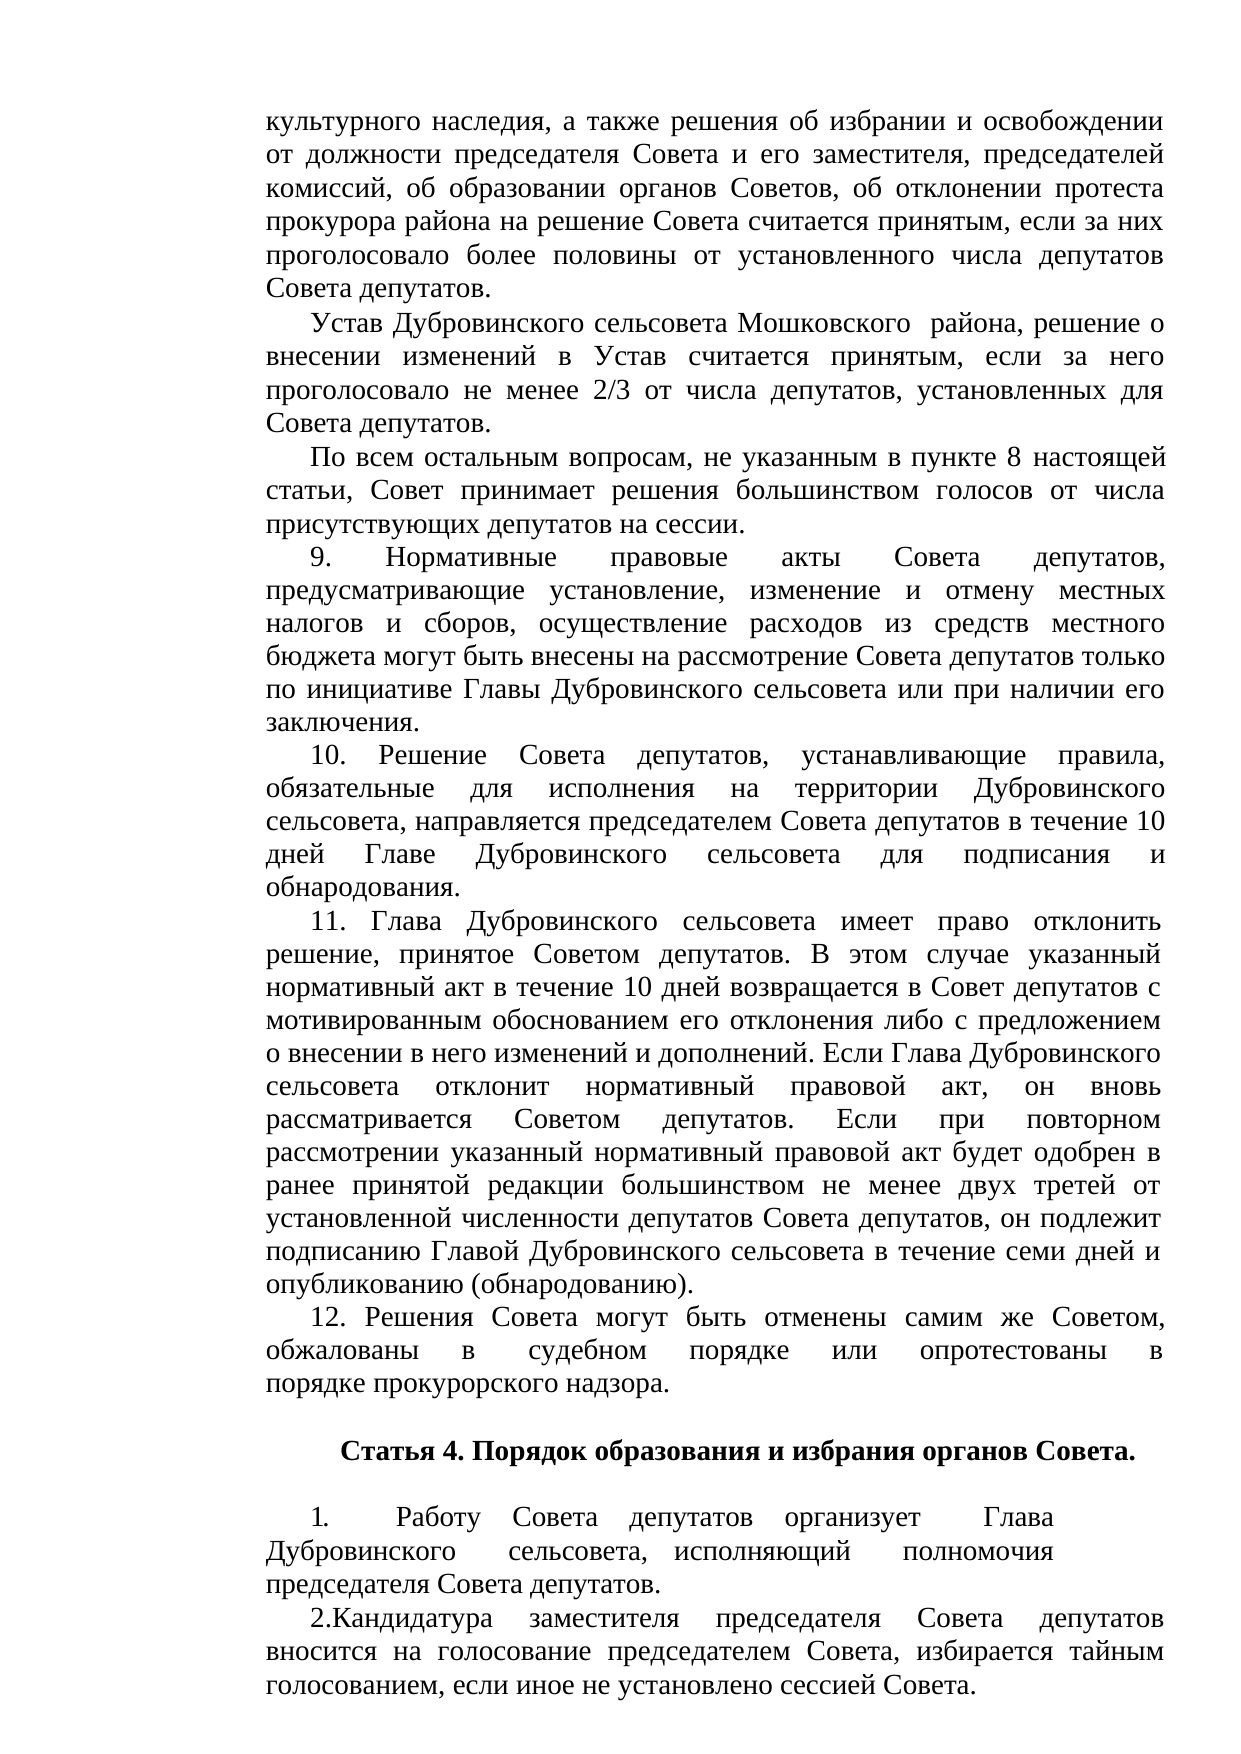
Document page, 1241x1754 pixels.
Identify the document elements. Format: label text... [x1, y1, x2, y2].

text 11. Глава Дубровинского сельсовета имеет право отклонить решение, принятое Советом депутатов. В этом случае указанный нормативный акт в течение 10 дней возвращается в Совет депутатов с мотивированным обоснованием его отклонения либо с предложением о внесении в него изменений и дополнений. Если Глава Дубровинского сельсовета отклонит нормативный правовой акт, он вновь рассматривается Советом депутатов. Если при повторном рассмотрении указанный нормативный правовой акт будет одобрен в ранее принятой редакции большинством не менее двух третей от установленной численности депутатов Совета депутатов, он подлежит подписанию Главой Дубровинского сельсовета в течение семи дней и опубликованию (обнародованию). [266, 904, 1162, 1300]
text По всем остальным вопросам, не указанным в пункте 8 настоящей статьи, Совет принимает решения большинством голосов от числа присутствующих депутатов на сессии. [266, 439, 1166, 540]
text 10. Решение Совета депутатов, устанавливающие правила, обязательные для исполнения на территории Дубровинского сельсовета, направляется председателем Совета депутатов в течение 10 дней Главе Дубровинского сельсовета для подписания и обнародования. [266, 738, 1166, 903]
text Устав Дубровинского сельсовета Мошковского района, решение о внесении изменений в Устав считается принятым, если за него проголосовало не менее 2/3 от числа депутатов, установленных для Совета депутатов. [266, 305, 1165, 439]
text 9. Нормативные правовые акты Совета депутатов, предусматривающие установление, изменение и отмену местных налогов и сборов, осуществление расходов из средств местного бюджета могут быть внесены на рассмотрение Совета депутатов только по инициативе Главы Дубровинского сельсовета или при наличии его заключения. [266, 540, 1166, 738]
text Статья 4. Порядок образования и избрания органов Совета. [266, 1433, 1166, 1467]
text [266, 103, 1165, 305]
text 2.Кандидатура заместителя председателя Совета депутатов вносится на голосование председателем Совета, избирается тайным голосованием, если иное не установлено сессией Совета. [266, 1600, 1165, 1701]
text 12. Решения Совета могут быть отменены самим же Советом, обжалованы в судебном порядке или опротестованы в порядке прокурорского надзора. [266, 1300, 1166, 1399]
list Работу Совета депутатов организует Глава Дубровинского сельсовета, исполняющий полномочия председателя Совета депутатов. [266, 1499, 1054, 1600]
